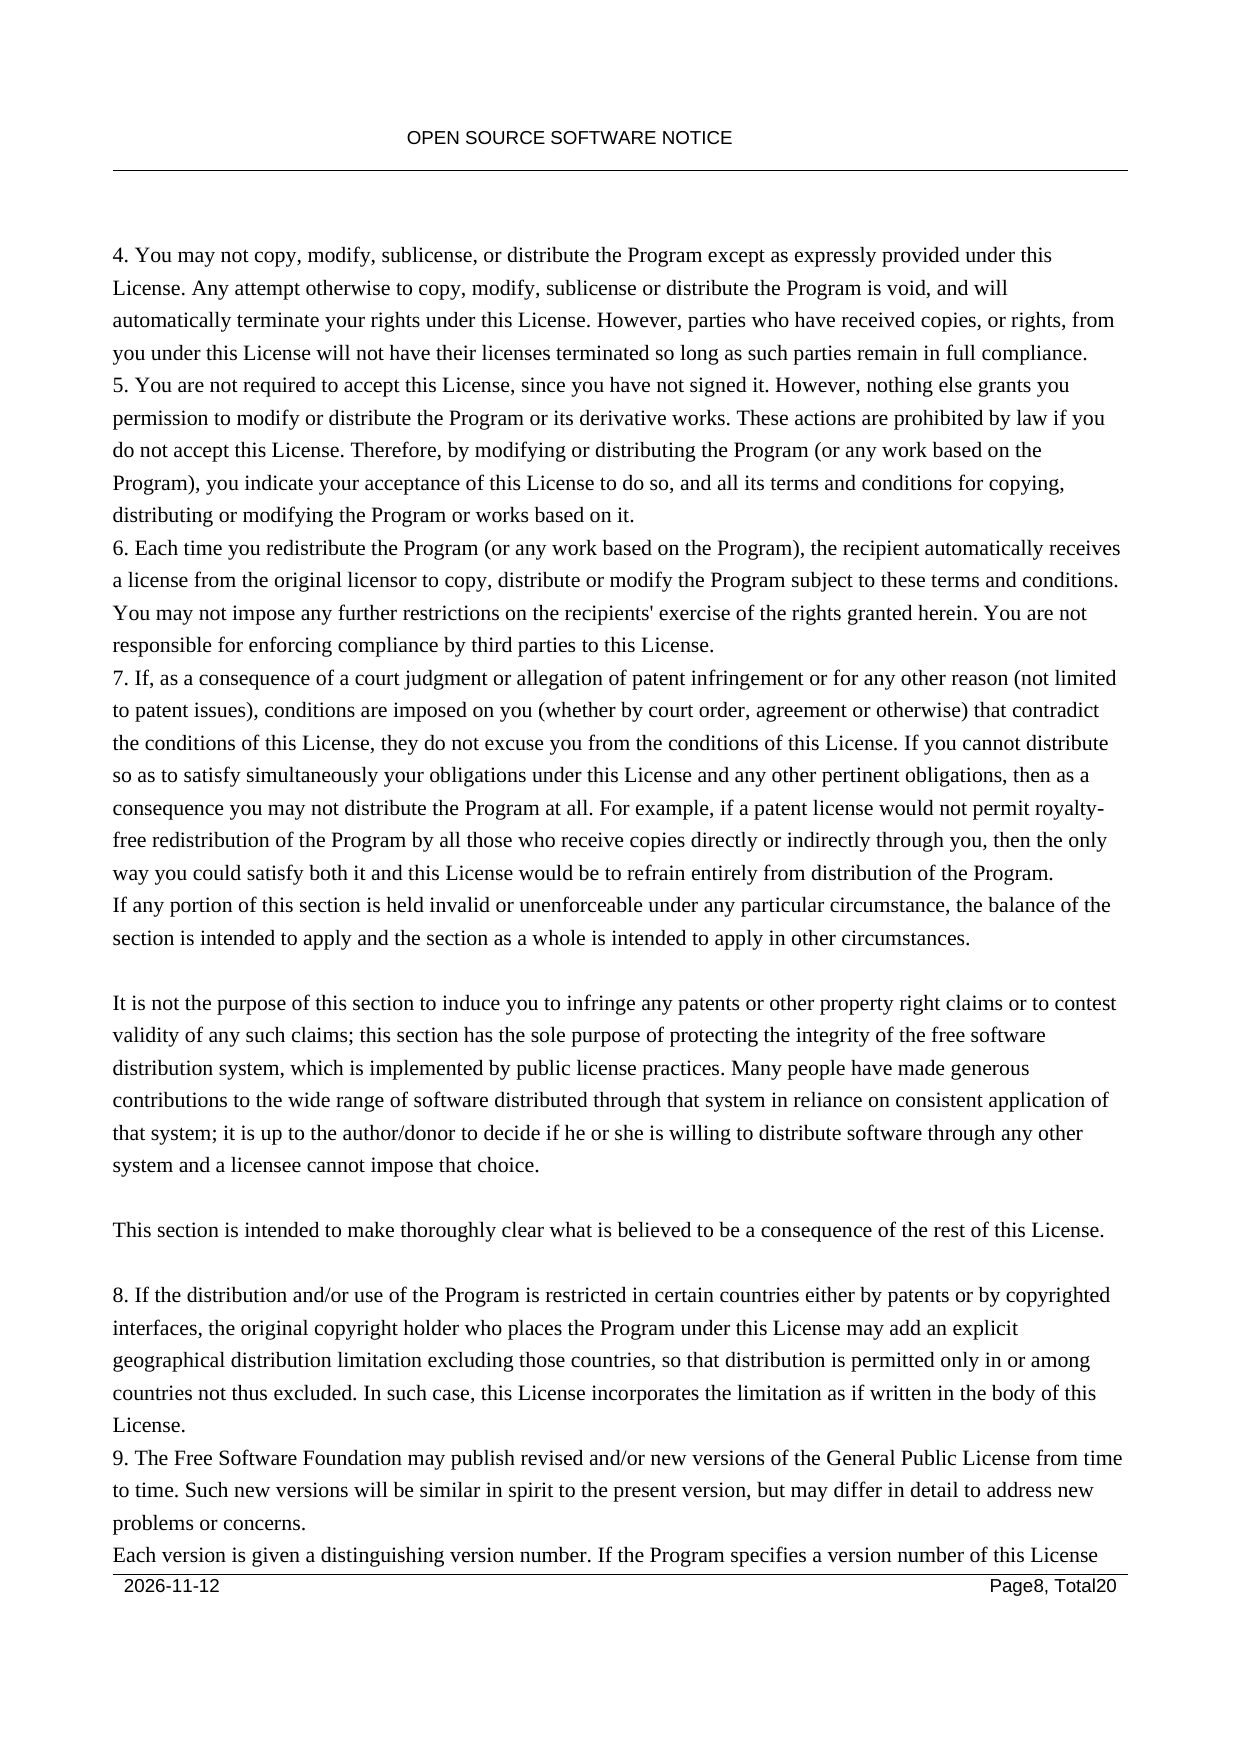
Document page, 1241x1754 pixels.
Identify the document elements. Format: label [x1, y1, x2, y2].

text [112, 206, 1128, 1571]
